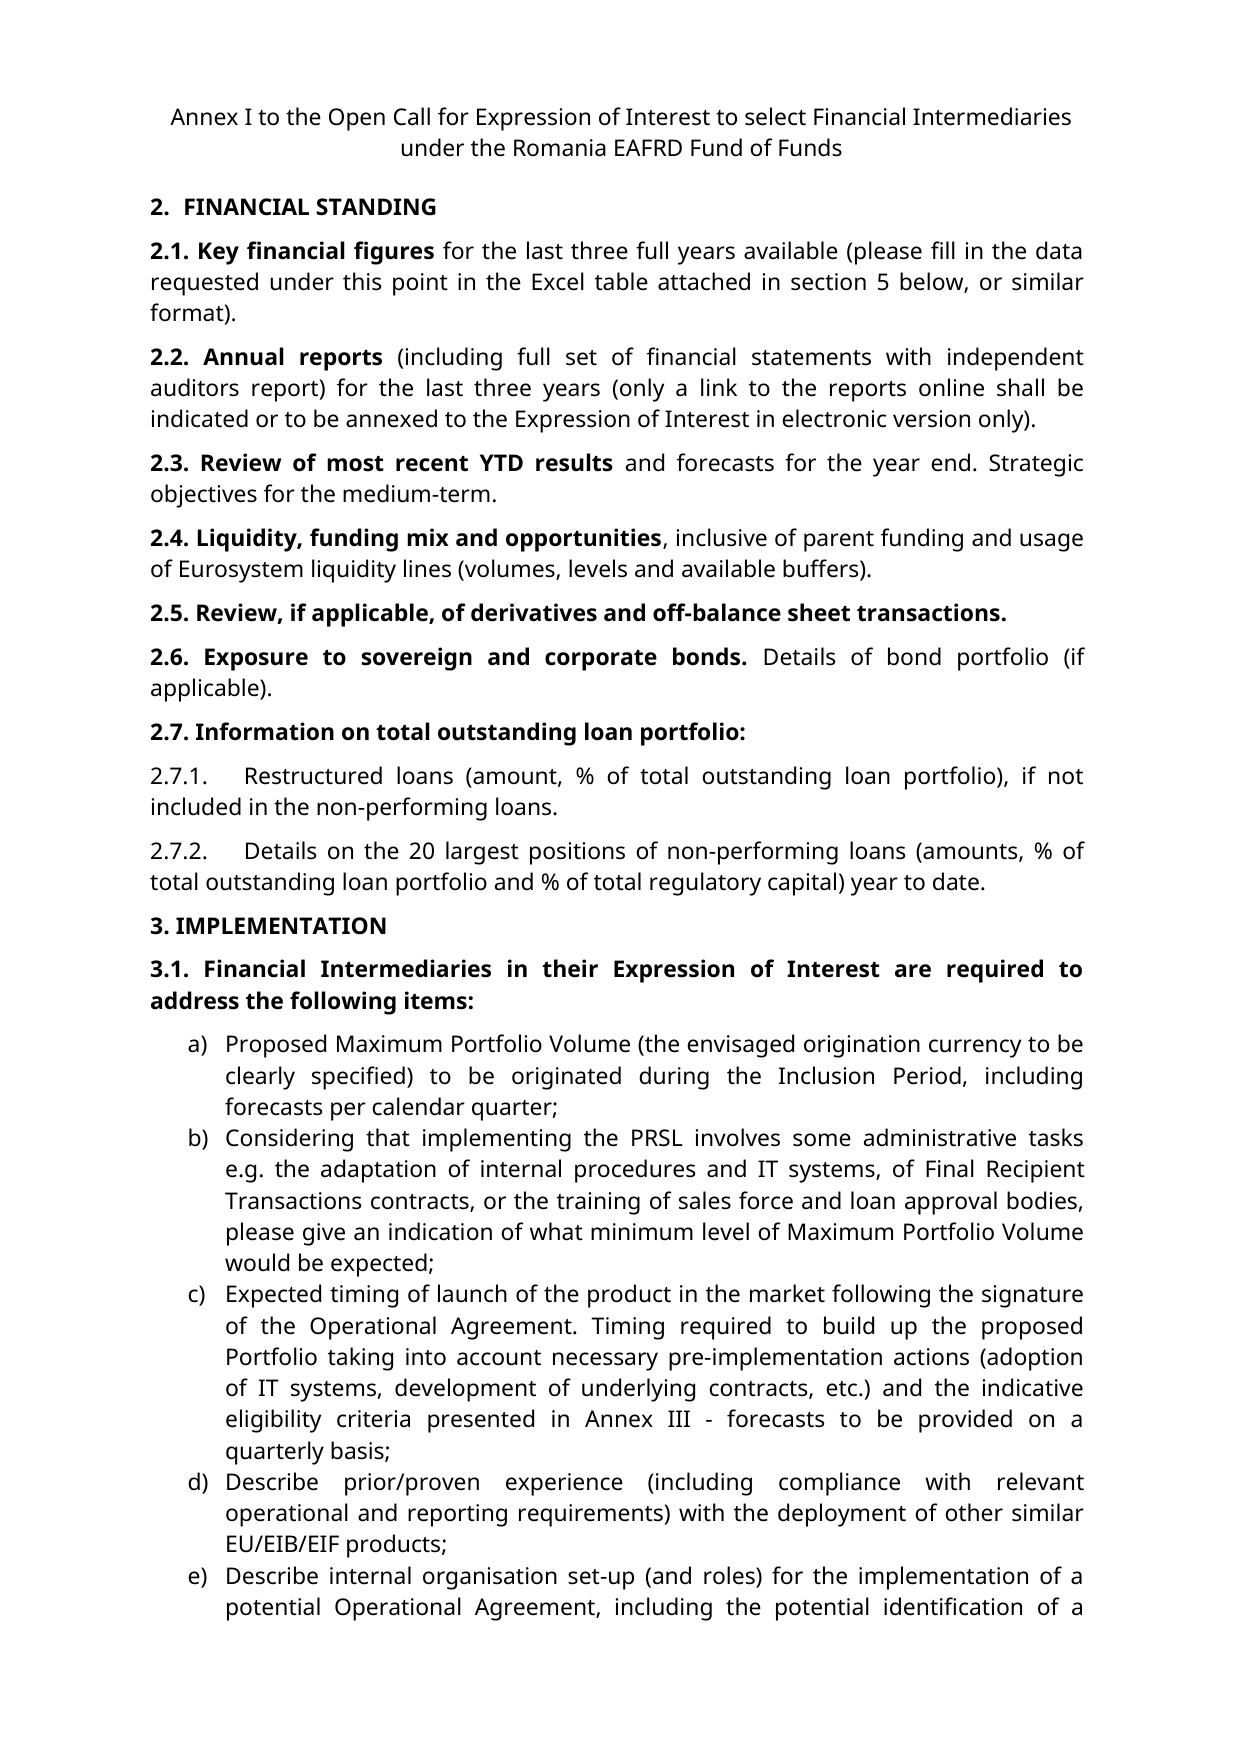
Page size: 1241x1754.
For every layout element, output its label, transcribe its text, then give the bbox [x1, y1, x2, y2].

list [187, 1560, 1085, 1622]
text 2.2. Annual reports (including full set of financial statements with independent auditors report) for the last three years (only a link to the reports online shall be indicated or to be annexed to the Expression of Interest in electronic version only). [150, 341, 1085, 435]
text 2.3. Review of most recent YTD results and forecasts for the year end. Strategic objectives for the medium-term. [150, 447, 1085, 510]
text 2.5. Review, if applicable, of derivatives and off-balance sheet transactions. [150, 597, 1085, 628]
list Considering that implementing the PRSL involves some administrative tasks e.g. the adaptation of internal procedures and IT systems, of Final Recipient Transactions contracts, or the training of sales force and loan approval bodies, please give an indication of what minimum level of Maximum Portfolio Volume would be expected; [187, 1122, 1085, 1278]
text 2.1. Key financial figures for the last three full years available (please fill in the data requested under this point in the Excel table attached in section 5 below, or similar format). [150, 235, 1085, 328]
text 3.1. Financial Intermediaries in their Expression of Interest are required to address the following items: [150, 953, 1085, 1016]
text 2.7. Information on total outstanding loan portfolio: [150, 716, 1085, 747]
text 2.4. Liquidity, funding mix and opportunities, inclusive of parent funding and usage of Eurosystem liquidity lines (volumes, levels and available buffers). [150, 522, 1085, 585]
text 2.6. Exposure to sovereign and corporate bonds. Details of bond portfolio (if applicable). [150, 641, 1085, 703]
text 2. FINANCIAL STANDING [150, 191, 1085, 222]
text 2.7.1. Restructured loans (amount, % of total outstanding loan portfolio), if not included in the non-performing loans. [150, 760, 1085, 822]
list Expected timing of launch of the product in the market following the signature of the Operational Agreement. Timing required to build up the proposed Portfolio taking into account necessary pre-implementation actions (adoption of IT systems, development of underlying contracts, etc.) and the indicative eligibility criteria presented in Annex III - forecasts to be provided on a quarterly basis; [187, 1278, 1085, 1466]
list Describe prior/proven experience (including compliance with relevant operational and reporting requirements) with the deployment of other similar EU/EIB/EIF products; [187, 1466, 1085, 1560]
list Proposed Maximum Portfolio Volume (the envisaged origination currency to be clearly specified) to be originated during the Inclusion Period, including forecasts per calendar quarter; [187, 1028, 1085, 1122]
text 3. IMPLEMENTATION [150, 910, 1085, 941]
text 2.7.2. Details on the 20 largest positions of non-performing loans (amounts, % of total outstanding loan portfolio and % of total regulatory capital) year to date. [150, 835, 1085, 897]
